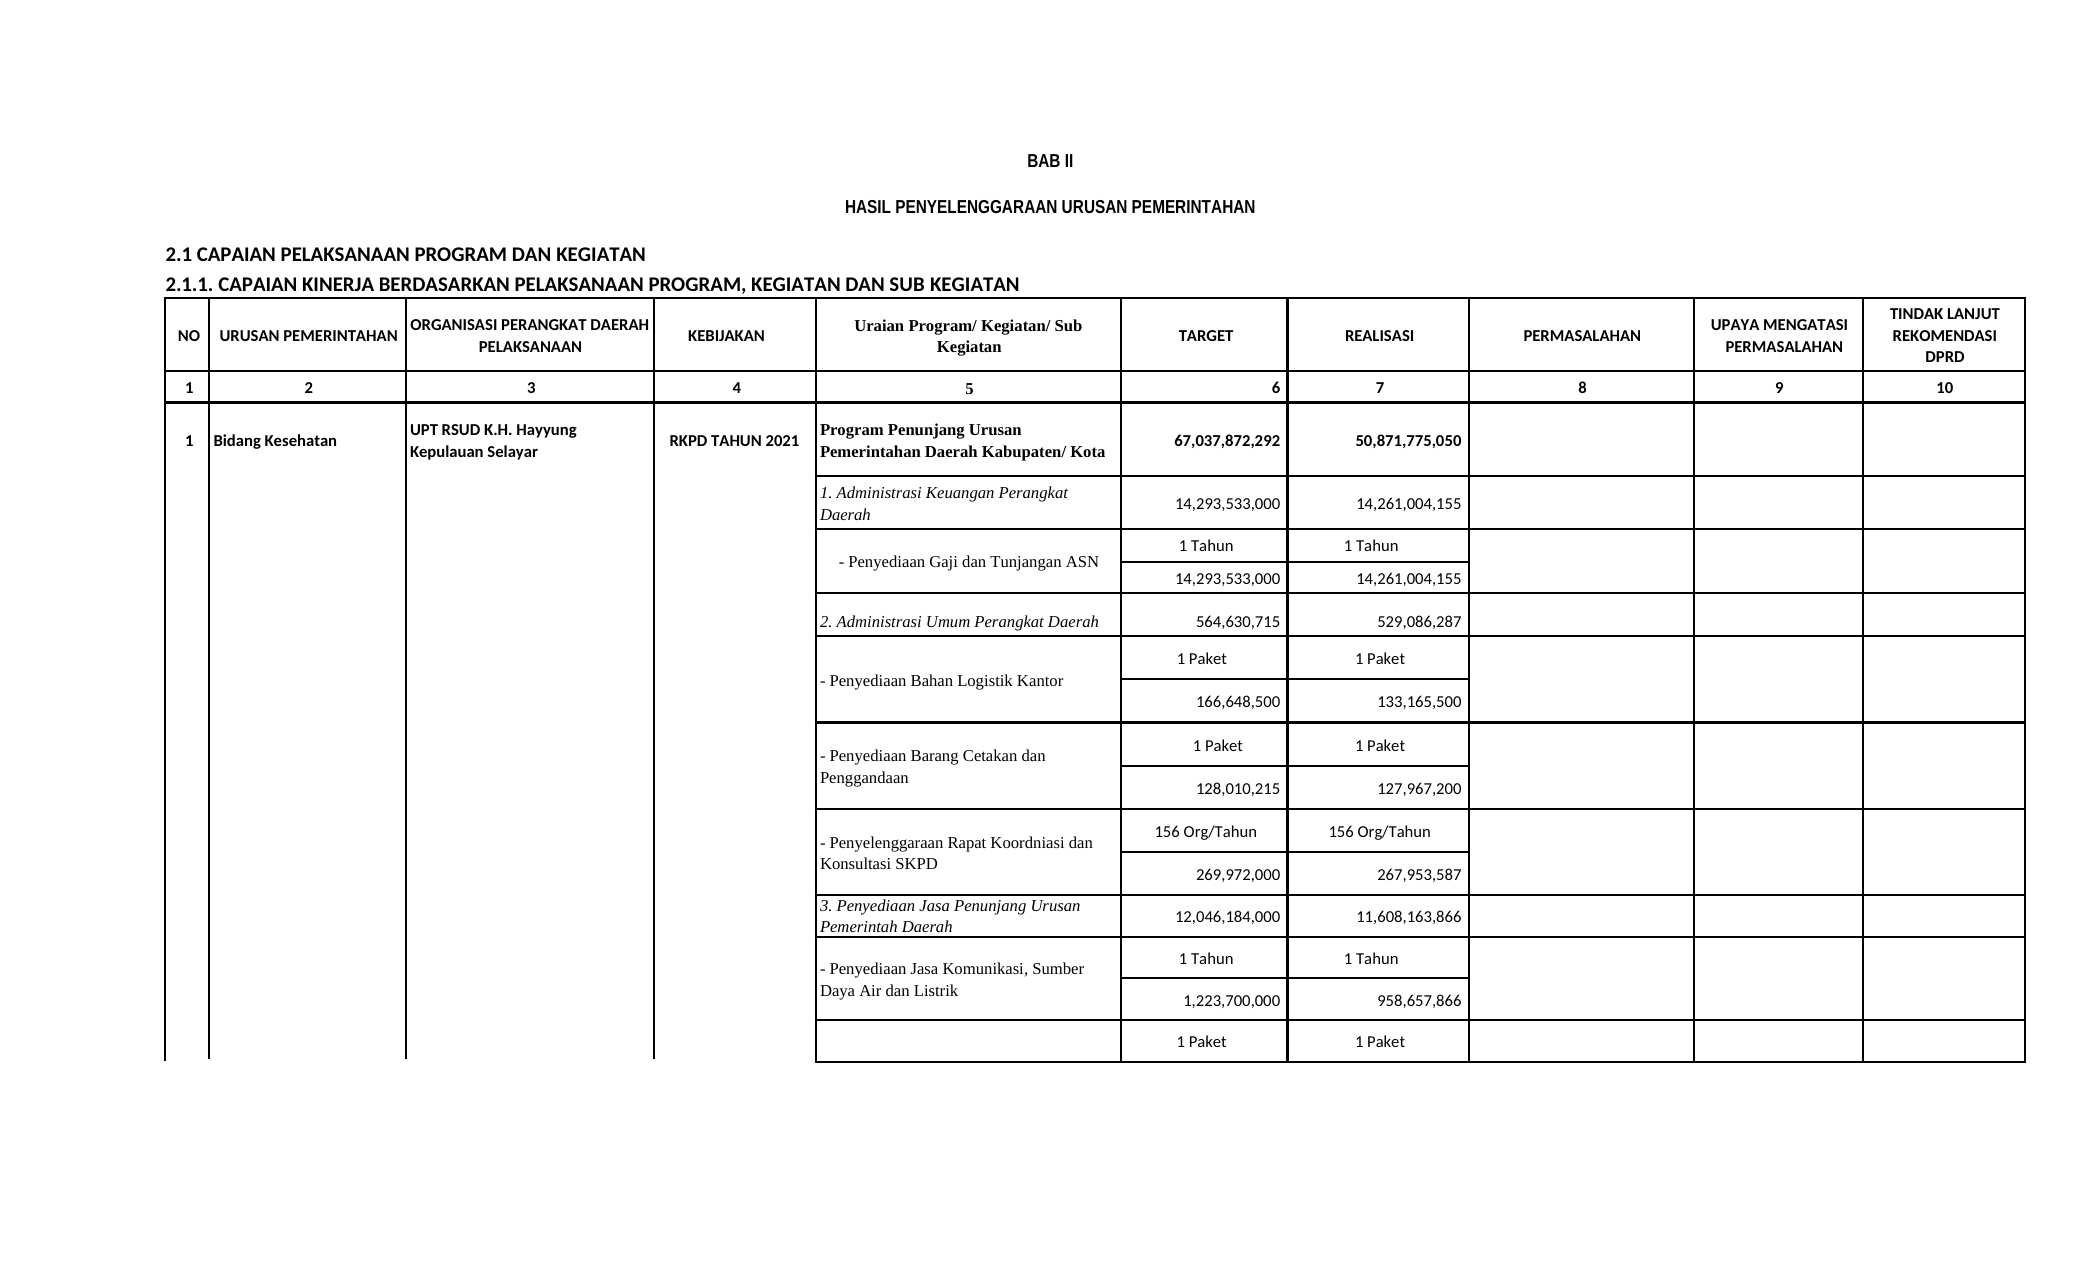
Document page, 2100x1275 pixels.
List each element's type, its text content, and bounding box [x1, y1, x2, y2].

text BAB II [150, 150, 1950, 172]
table_cell 127,967,200 [1289, 767, 1468, 808]
table_header UPAYA MENGATASI PERMASALAHAN [1695, 299, 1862, 370]
table_cell [1695, 810, 1862, 894]
table_cell 3. Penyediaan Jasa Penunjang Urusan Pemerintah Daerah [817, 896, 1120, 936]
table_cell 8 [1470, 372, 1693, 401]
table_cell 1 Tahun [1122, 938, 1286, 977]
table_cell [1470, 530, 1693, 592]
table_cell [1695, 938, 1862, 1019]
table_cell [1864, 530, 2024, 592]
table_cell 6 [1122, 372, 1286, 401]
table_cell 156 Org/Tahun [1122, 810, 1286, 851]
table_cell [1864, 1021, 2024, 1061]
table_cell - Penyediaan Barang Cetakan dan Penggandaan [817, 724, 1120, 808]
table_cell 1 Paket [1122, 1021, 1286, 1061]
table_cell 5 [817, 372, 1120, 401]
table_cell 1. Administrasi Keuangan Perangkat Daerah [817, 477, 1120, 528]
table_cell 1 Paket [1122, 724, 1286, 764]
text HASIL PENYELENGGARAAN URUSAN PEMERINTAHAN [150, 196, 1950, 217]
table_cell 9 [1695, 372, 1862, 401]
table_cell 3 [407, 372, 653, 401]
table_cell [1470, 404, 1693, 475]
table_header URUSAN PEMERINTAHAN [210, 299, 405, 370]
table_cell 128,010,215 [1122, 767, 1286, 808]
table_cell - Penyediaan Jasa Komunikasi, Sumber Daya Air dan Listrik [817, 938, 1120, 1019]
table_cell 166,648,500 [1122, 680, 1286, 721]
table_cell [1470, 477, 1693, 528]
table_cell - Penyelenggaraan Rapat Koordniasi dan Konsultasi SKPD [817, 810, 1120, 894]
table_cell [1864, 404, 2024, 475]
table_cell 269,972,000 [1122, 853, 1286, 894]
table_cell [1470, 1021, 1693, 1061]
table_cell 7 [1289, 372, 1468, 401]
list CAPAIAN KINERJA BERDASARKAN PELAKSANAAN PROGRAM, KEGIATAN DAN SUB KEGIATAN [165, 271, 1950, 297]
table_cell [1864, 896, 2024, 936]
table_cell [1695, 896, 1862, 936]
table_cell - Penyediaan Gaji dan Tunjangan ASN [817, 530, 1120, 592]
table_cell [1864, 938, 2024, 1019]
table_cell [1695, 1021, 1862, 1061]
table_cell 1 Paket [1289, 637, 1468, 678]
table_cell 156 Org/Tahun [1289, 810, 1468, 851]
table_cell 14,261,004,155 [1289, 563, 1468, 592]
table_cell 14,261,004,155 [1289, 477, 1468, 528]
table_cell 267,953,587 [1289, 853, 1468, 894]
table_cell 1 Tahun [1122, 530, 1286, 561]
table_cell Bidang Kesehatan [209, 404, 406, 1061]
table_cell RKPD TAHUN 2021 [654, 404, 815, 1061]
table_cell 1 Paket [1289, 1021, 1468, 1061]
table_header Uraian Program/ Kegiatan/ Sub Kegiatan [817, 299, 1120, 370]
table_cell 1 [166, 372, 208, 401]
table_cell UPT RSUD K.H. Hayyung Kepulauan Selayar [406, 404, 654, 1061]
table_cell [1695, 724, 1862, 808]
table_header PERMASALAHAN [1470, 299, 1693, 370]
table_cell 14,293,533,000 [1122, 477, 1286, 528]
table_cell 2. Administrasi Umum Perangkat Daerah [817, 594, 1120, 635]
table_cell [1695, 477, 1862, 528]
table_cell [1864, 637, 2024, 721]
table_header TARGET [1122, 299, 1286, 370]
table_cell [1695, 594, 1862, 635]
table_header KEBIJAKAN [655, 299, 815, 370]
table_cell 1 Tahun [1289, 530, 1468, 561]
table_cell [1864, 594, 2024, 635]
table_cell 11,608,163,866 [1289, 896, 1468, 936]
table_cell 4 [655, 372, 815, 401]
table_cell 529,086,287 [1289, 594, 1468, 635]
table_cell 2 [210, 372, 405, 401]
table_cell 1,223,700,000 [1122, 979, 1286, 1019]
table_cell [1864, 724, 2024, 808]
table_cell 12,046,184,000 [1122, 896, 1286, 936]
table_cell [817, 1021, 1120, 1061]
table_cell [1695, 530, 1862, 592]
table_cell [1695, 637, 1862, 721]
table_cell Program Penunjang Urusan Pemerintahan Daerah Kabupaten/ Kota [817, 404, 1120, 475]
table_cell 67,037,872,292 [1122, 404, 1286, 475]
table_cell 564,630,715 [1122, 594, 1286, 635]
table_cell [1470, 938, 1693, 1019]
table_cell [1470, 896, 1693, 936]
table_cell 10 [1864, 372, 2024, 401]
list CAPAIAN PELAKSANAAN PROGRAM DAN KEGIATAN [165, 241, 1950, 267]
table_cell 958,657,866 [1289, 979, 1468, 1019]
table_cell - Penyediaan Bahan Logistik Kantor [817, 637, 1120, 721]
table_cell [1470, 810, 1693, 894]
table_header REALISASI [1289, 299, 1468, 370]
table_cell 1 Paket [1289, 724, 1468, 764]
table_cell 14,293,533,000 [1122, 563, 1286, 592]
table_cell [1695, 404, 1862, 475]
table_cell [1864, 477, 2024, 528]
table_cell 1 [166, 404, 209, 1061]
table_cell 1 Paket [1122, 637, 1286, 678]
table_header ORGANISASI PERANGKAT DAERAH PELAKSANAAN [407, 299, 653, 370]
table_cell [1470, 724, 1693, 808]
table_cell [1864, 810, 2024, 894]
table_cell 1 Tahun [1289, 938, 1468, 977]
table_cell [1470, 637, 1693, 721]
table_header NO [166, 299, 208, 370]
table_cell [1470, 594, 1693, 635]
table_cell 133,165,500 [1289, 680, 1468, 721]
table_header TINDAK LANJUT REKOMENDASI DPRD [1864, 299, 2024, 370]
table_cell 50,871,775,050 [1289, 404, 1468, 475]
